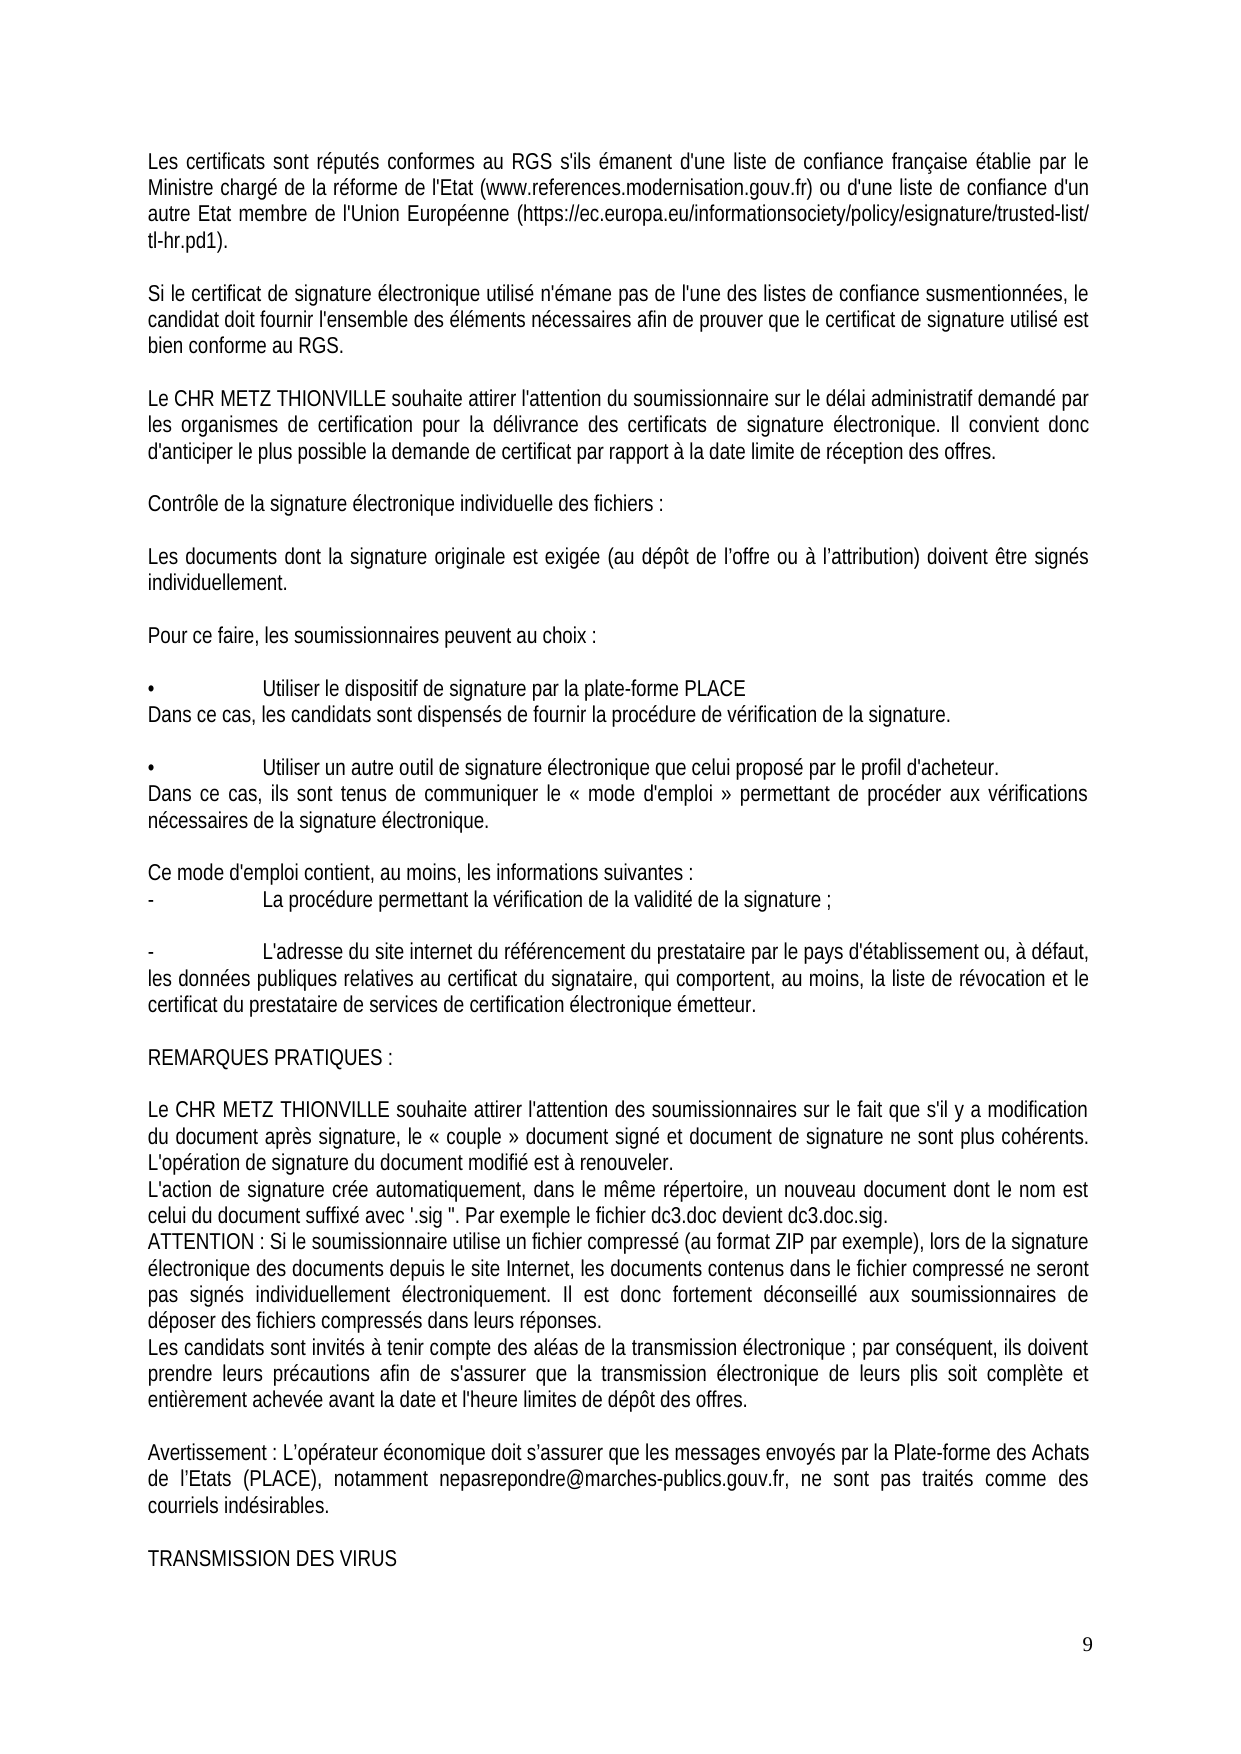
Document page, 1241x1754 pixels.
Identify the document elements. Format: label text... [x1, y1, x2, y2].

text Pour ce faire, les soumissionnaires peuvent au choix : [148, 622, 1089, 648]
text Si le certificat de signature électronique utilisé n'émane pas de l'une des listes de confiance susmentionnées, le candidat doit fournir l'ensemble des éléments nécessaires afin de prouver que le certificat de signature utilisé est bien conforme au RGS. [148, 279, 1089, 358]
text Avertissement : L’opérateur économique doit s’assurer que les messages envoyés par la Plate-forme des Achats de l’Etats (PLACE), notamment nepasrepondre@marches-publics.gouv.fr, ne sont pas traités comme des courriels indésirables. [148, 1439, 1089, 1518]
text - La procédure permettant la vérification de la validité de la signature ; [148, 886, 1089, 912]
text Les candidats sont invités à tenir compte des aléas de la transmission électronique ; par conséquent, ils doivent prendre leurs précautions afin de s'assurer que la transmission électronique de leurs plis soit complète et entièrement achevée avant la date et l'heure limites de dépôt des offres. [148, 1334, 1089, 1413]
text Ce mode d'emploi contient, au moins, les informations suivantes : [148, 859, 1089, 886]
text L'action de signature crée automatiquement, dans le même répertoire, un nouveau document dont le nom est celui du document suffixé avec '.sig ". Par exemple le fichier dc3.doc devient dc3.doc.sig. [148, 1176, 1089, 1228]
text Contrôle de la signature électronique individuelle des fichiers : [148, 490, 1089, 517]
text Le CHR METZ THIONVILLE souhaite attirer l'attention des soumissionnaires sur le fait que s'il y a modification du document après signature, le « couple » document signé et document de signature ne sont plus cohérents. L'opération de signature du document modifié est à renouveler. [148, 1096, 1089, 1176]
text TRANSMISSION DES VIRUS [148, 1544, 1089, 1571]
text Les documents dont la signature originale est exigée (au dépôt de l’offre ou à l’attribution) doivent être signés individuellement. [148, 543, 1089, 596]
text Dans ce cas, les candidats sont dispensés de fournir la procédure de vérification de la signature. [148, 701, 1089, 727]
text REMARQUES PRATIQUES : [148, 1044, 1089, 1070]
text Le CHR METZ THIONVILLE souhaite attirer l'attention du soumissionnaire sur le délai administratif demandé par les organismes de certification pour la délivrance des certificats de signature électronique. Il convient donc d'anticiper le plus possible la demande de certificat par rapport à la date limite de réception des offres. [148, 385, 1089, 464]
text ATTENTION : Si le soumissionnaire utilise un fichier compressé (au format ZIP par exemple), lors de la signature électronique des documents depuis le site Internet, les documents contenus dans le fichier compressé ne seront pas signés individuellement électroniquement. Il est donc fortement déconseillé aux soumissionnaires de déposer des fichiers compressés dans leurs réponses. [148, 1228, 1089, 1334]
text • Utiliser un autre outil de signature électronique que celui proposé par le profil d'acheteur. [148, 754, 1089, 780]
text • Utiliser le dispositif de signature par la plate-forme PLACE [148, 675, 1089, 701]
text Dans ce cas, ils sont tenus de communiquer le « mode d'emploi » permettant de procéder aux vérifications nécessaires de la signature électronique. [148, 780, 1089, 833]
text - L'adresse du site internet du référencement du prestataire par le pays d'établissement ou, à défaut, les données publiques relatives au certificat du signataire, qui comportent, au moins, la liste de révocation et le certificat du prestataire de services de certification électronique émetteur. [148, 938, 1089, 1017]
text Les certificats sont réputés conformes au RGS s'ils émanent d'une liste de confiance française établie par le Ministre chargé de la réforme de l'Etat (www.references.modernisation.gouv.fr) ou d'une liste de confiance d'un autre Etat membre de l'Union Européenne (https://ec.europa.eu/informationsociety/policy/esignature/trusted-list/tl-hr.pd1). [148, 148, 1089, 253]
